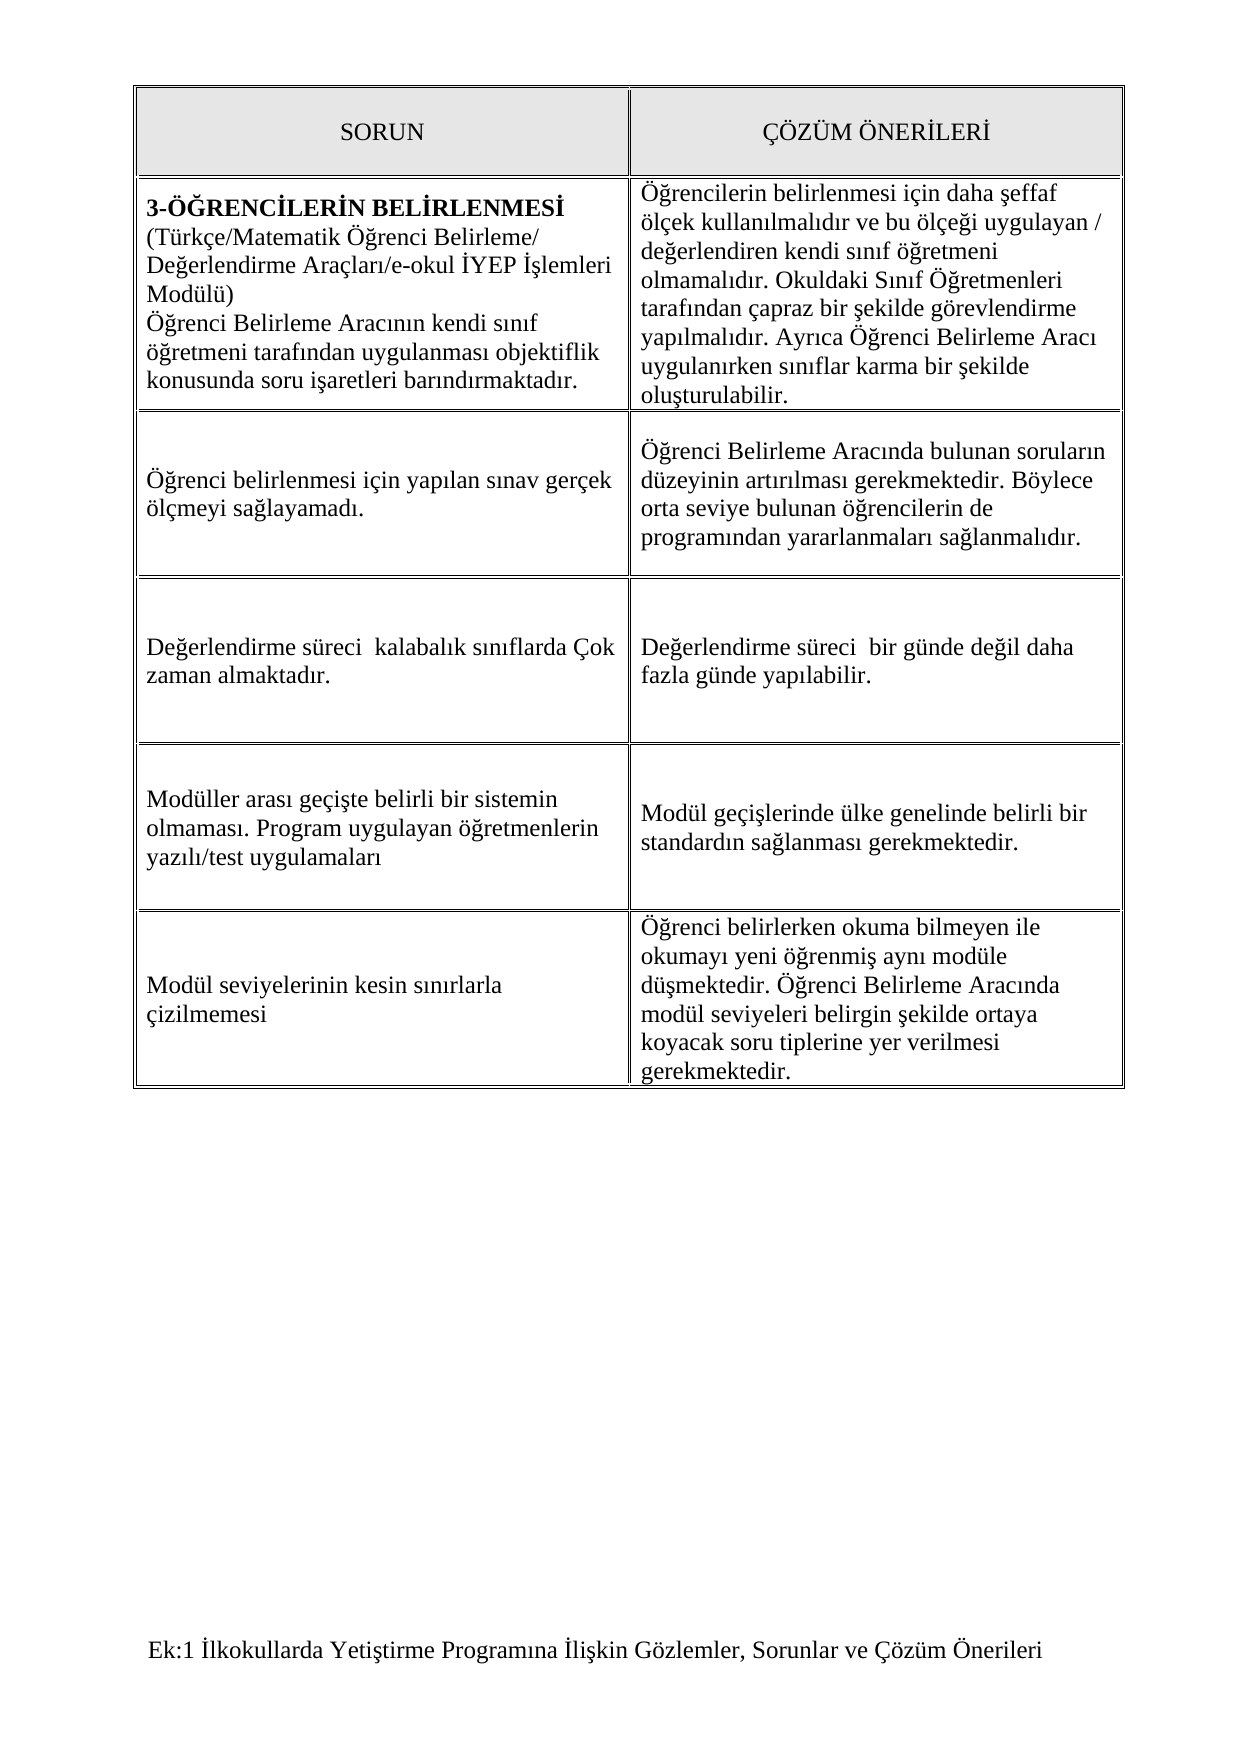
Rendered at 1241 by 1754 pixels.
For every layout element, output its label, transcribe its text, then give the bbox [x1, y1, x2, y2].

table_cell Modüller arası geçişte belirli bir sistemin olmaması. Program uygulayan öğretmenlerin yazılı/test uygulamaları [135, 742, 629, 909]
table_cell Öğrenci belirlerken okuma bilmeyen ile okumayı yeni öğrenmiş aynı modüle düşmektedir. Öğrenci Belirleme Aracında modül seviyeleri belirgin şekilde ortaya koyacak soru tiplerine yer verilmesi gerekmektedir. [629, 909, 1123, 1085]
table_cell Öğrenci belirlenmesi için yapılan sınav gerçek ölçmeyi sağlayamadı. [137, 409, 628, 575]
table_cell Öğrencilerin belirlenmesi için daha şeffaf ölçek kullanılmalıdır ve bu ölçeği uygulayan / değerlendiren kendi sınıf öğretmeni olmamalıdır. Okuldaki Sınıf Öğretmenleri tarafından çapraz bir şekilde görevlendirme yapılmalıdır. Ayrıca Öğrenci Belirleme Aracı uygulanırken sınıflar karma bir şekilde oluşturulabilir. [629, 175, 1123, 408]
table_header ÇÖZÜM ÖNERİLERİ [629, 88, 1122, 175]
table_cell Modül geçişlerinde ülke genelinde belirli bir standardın sağlanması gerekmektedir. [629, 742, 1123, 909]
table_cell Değerlendirme süreci kalabalık sınıflarda Çok zaman almaktadır. [135, 575, 629, 742]
table_cell Modül seviyelerinin kesin sınırlarla çizilmemesi [135, 909, 629, 1085]
table_cell Değerlendirme süreci bir günde değil daha fazla günde yapılabilir. [629, 575, 1123, 742]
table_cell Öğrenci Belirleme Aracında bulunan soruların düzeyinin artırılması gerekmektedir. Böylece orta seviye bulunan öğrencilerin de programından yararlanmaları sağlanmalıdır. [631, 409, 1122, 575]
table_cell 3-ÖĞRENCİLERİN BELİRLENMESİ (Türkçe/Matematik Öğrenci Belirleme/ Değerlendirme Araçları/e-okul İYEP İşlemleri Modülü) Öğrenci Belirleme Aracının kendi sınıf öğretmeni tarafından uygulanması objektiflik konusunda soru işaretleri barındırmaktadır. [135, 175, 629, 408]
text Ek:1 İlkokullarda Yetiştirme Programına İlişkin Gözlemler, Sorunlar ve Çözüm Önerileri [148, 1635, 1092, 1663]
table_header SORUN [137, 88, 629, 175]
